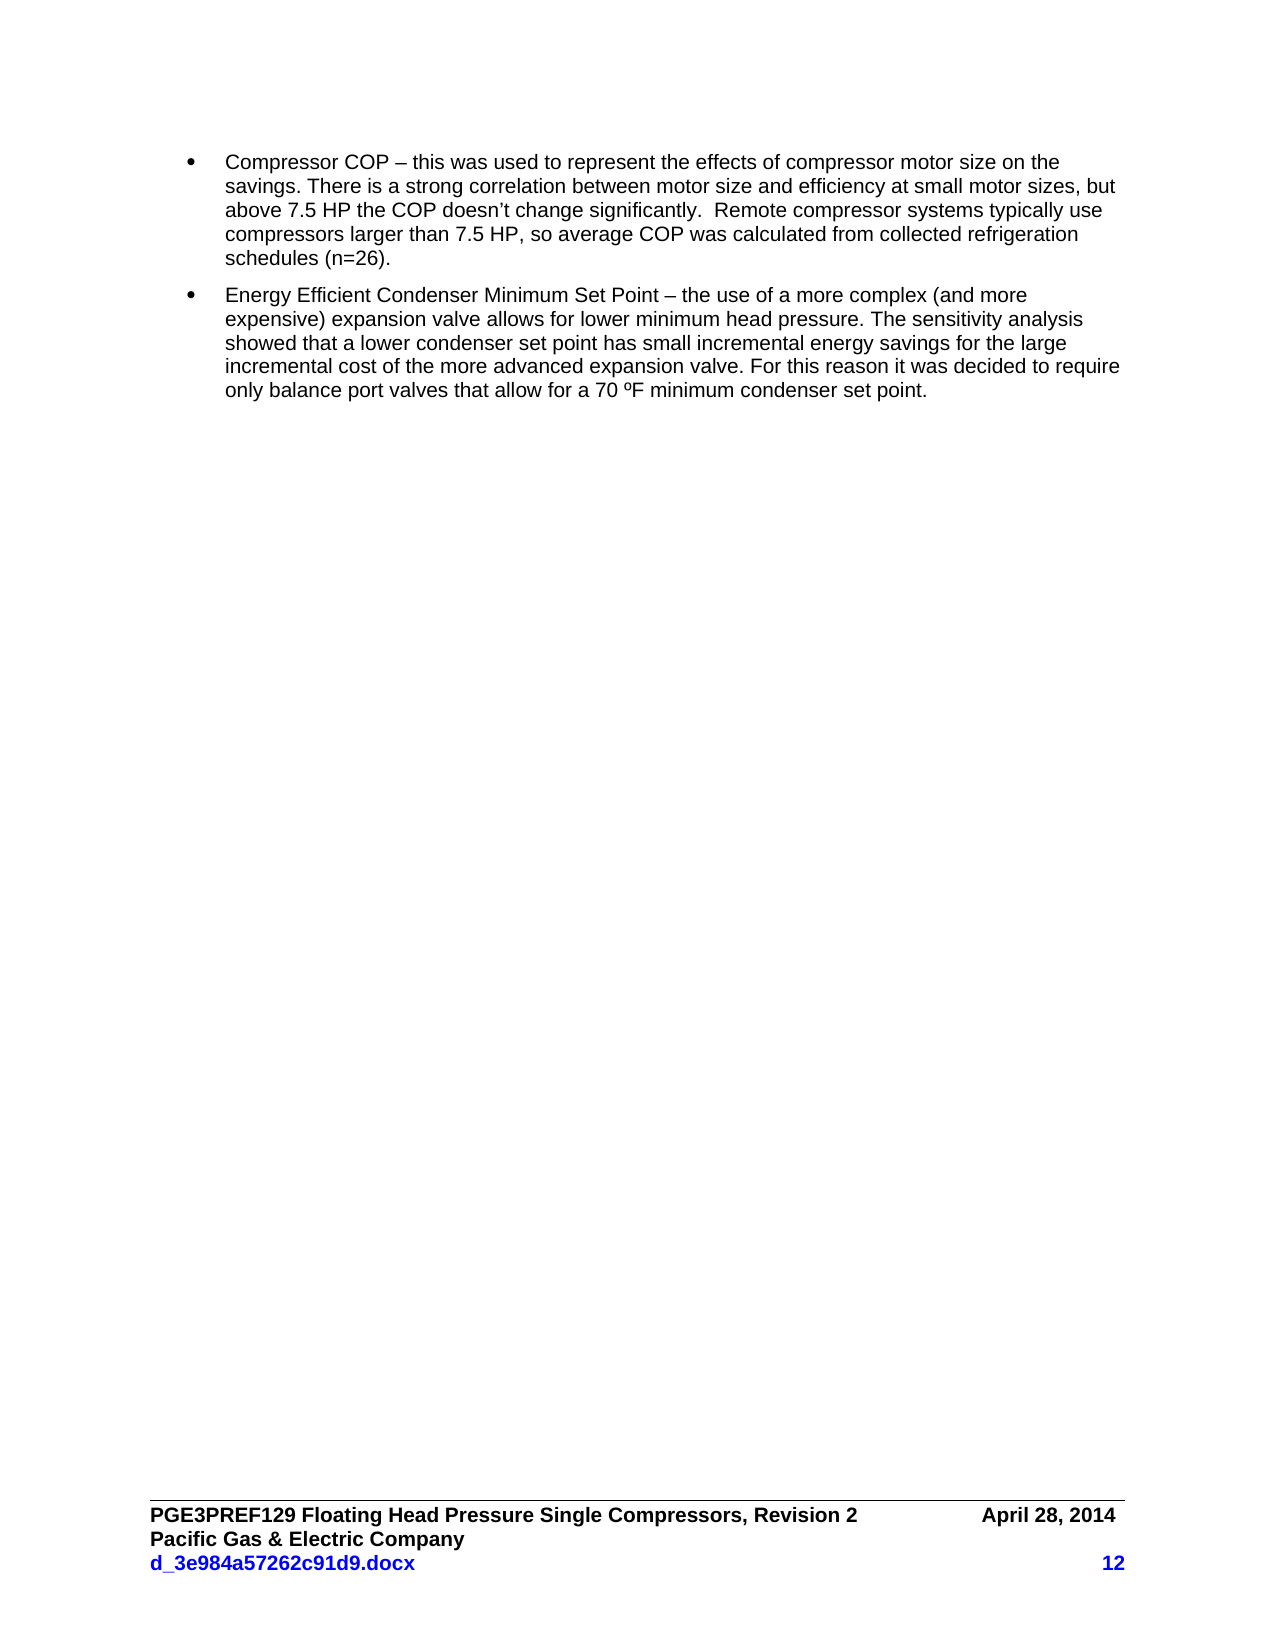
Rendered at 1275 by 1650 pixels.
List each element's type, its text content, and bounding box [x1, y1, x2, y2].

list Energy Efficient Condenser Minimum Set Point – the use of a more complex (and more expensive) expansion valve allows for lower minimum head pressure. The sensitivity analysis showed that a lower condenser set point has small incremental energy savings for the large incremental cost of the more advanced expansion valve. For this reason it was decided to require only balance port valves that allow for a 70 ºF minimum condenser set point. [187, 282, 1125, 402]
list Compressor COP – this was used to represent the effects of compressor motor size on the savings. There is a strong correlation between motor size and efficiency at small motor sizes, but above 7.5 HP the COP doesn’t change significantly. Remote compressor systems typically use compressors larger than 7.5 HP, so average COP was calculated from collected refrigeration schedules (n=26). [187, 150, 1125, 270]
